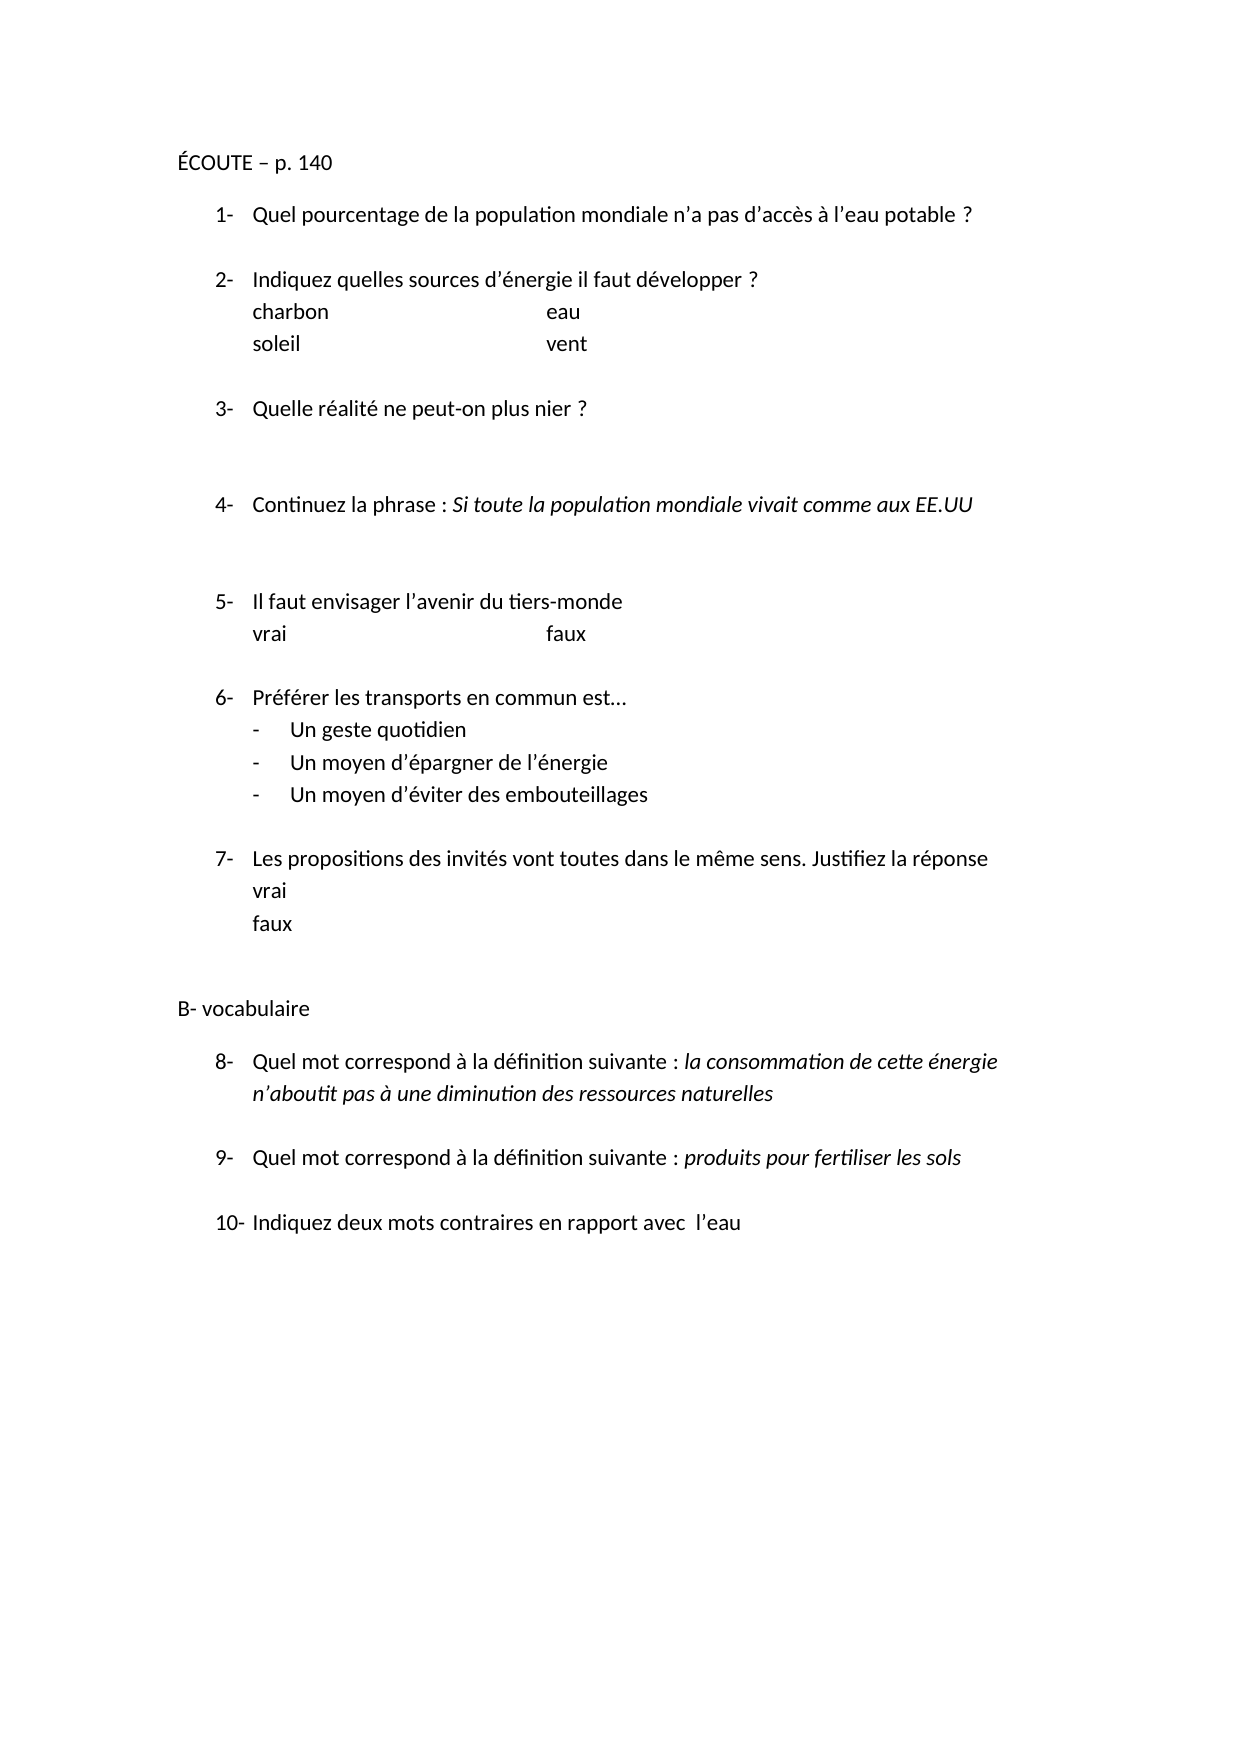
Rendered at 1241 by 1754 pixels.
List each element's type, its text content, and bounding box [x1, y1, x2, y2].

list Quel mot correspond à la définition suivante : produits pour fertiliser les sols [215, 1143, 1063, 1172]
list Préférer les transports en commun est… [215, 683, 1063, 711]
list charbon eau [252, 297, 1063, 325]
list Il faut envisager l’avenir du tiers-monde [215, 587, 1063, 615]
list vrai faux [252, 619, 1063, 647]
list faux [252, 909, 1063, 937]
list vrai [252, 877, 1063, 904]
list Un moyen d’éviter des embouteillages [252, 780, 1063, 808]
list Continuez la phrase : Si toute la population mondiale vivait comme aux EE.UU [215, 490, 1063, 518]
list Un moyen d’épargner de l’énergie [252, 748, 1063, 776]
list Quel pourcentage de la population mondiale n’a pas d’accès à l’eau potable ? [215, 201, 1063, 229]
list Quel mot correspond à la définition suivante : la consommation de cette énergie n’aboutit pas à une diminution des ressources naturelles [215, 1047, 1063, 1107]
list soleil vent [252, 329, 1063, 357]
text B- vocabulaire [177, 994, 1063, 1022]
list Un geste quotidien [252, 716, 1063, 744]
text ÉCOUTE – p. 140 [177, 148, 1063, 176]
list Quelle réalité ne peut-on plus nier ? [215, 394, 1063, 422]
list Indiquez quelles sources d’énergie il faut développer ? [215, 265, 1063, 293]
list Les propositions des invités vont toutes dans le même sens. Justifiez la réponse [215, 844, 1063, 872]
list Indiquez deux mots contraires en rapport avec l’eau [215, 1208, 1063, 1236]
